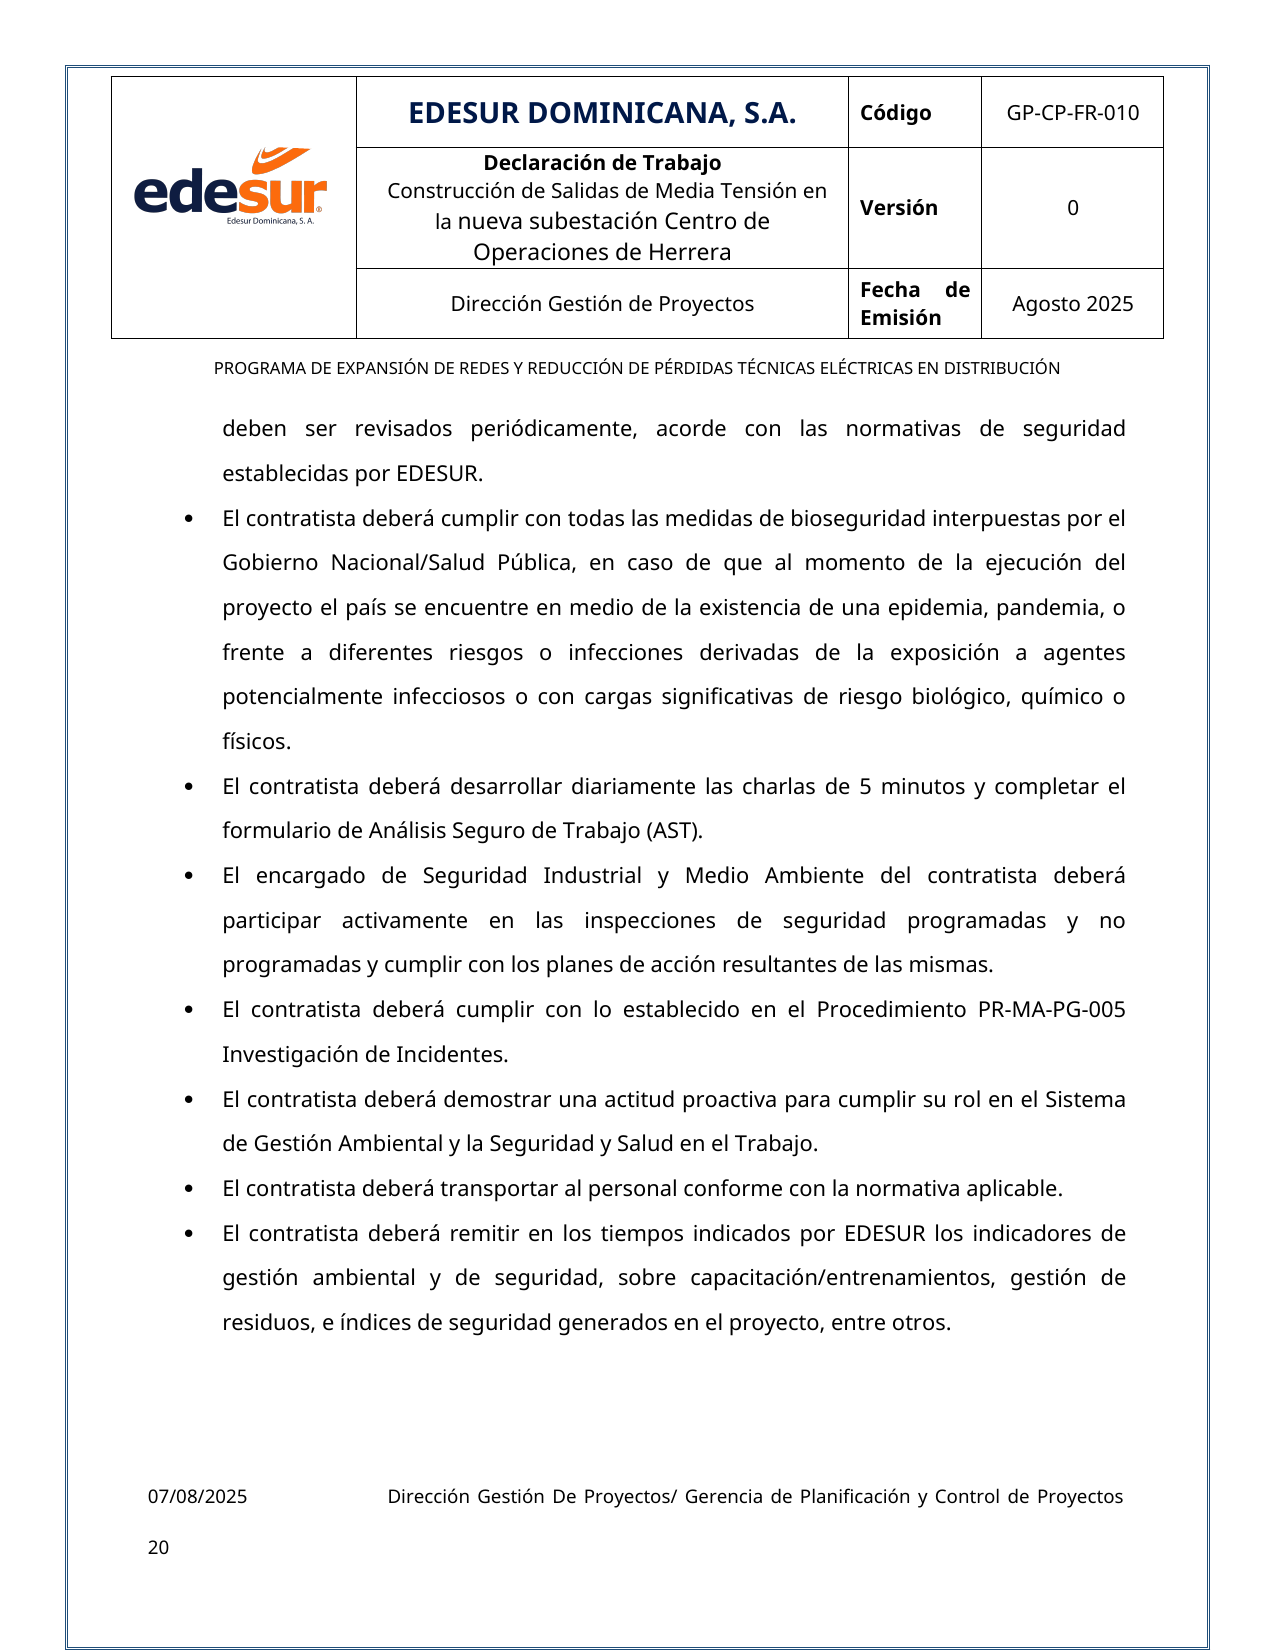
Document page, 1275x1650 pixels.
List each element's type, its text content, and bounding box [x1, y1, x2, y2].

list El contratista deberá desarrollar diariamente las charlas de 5 minutos y completar el formulario de Análisis Seguro de Trabajo (AST). [185, 771, 1127, 845]
list El contratista deberá transportar al personal conforme con la normativa aplicable. [185, 1173, 1127, 1203]
list El contratista deberá remitir en los tiempos indicados por EDESUR los indicadores de gestión ambiental y de seguridad, sobre capacitación/entrenamientos, gestión de residuos, e índices de seguridad generados en el proyecto, entre otros. [185, 1218, 1127, 1337]
picture [120, 139, 343, 230]
list El contratista deberá demostrar una actitud proactiva para cumplir su rol en el Sistema de Gestión Ambiental y la Seguridad y Salud en el Trabajo. [185, 1083, 1127, 1158]
list El encargado de Seguridad Industrial y Medio Ambiente del contratista deberá participar activamente en las inspecciones de seguridad programadas y no programadas y cumplir con los planes de acción resultantes de las mismas. [185, 860, 1127, 979]
list El contratista deberá cumplir con todas las medidas de bioseguridad interpuestas por el Gobierno Nacional/Salud Pública, en caso de que al momento de la ejecución del proyecto el país se encuentre en medio de la existencia de una epidemia, pandemia, o frente a diferentes riesgos o infecciones derivadas de la exposición a agentes potencialmente infecciosos o con cargas significativas de riesgo biológico, químico o físicos. [185, 503, 1127, 756]
list El contratista deberá cumplir con lo establecido en el Procedimiento PR-MA-PG-005 Investigación de Incidentes. [185, 994, 1127, 1069]
